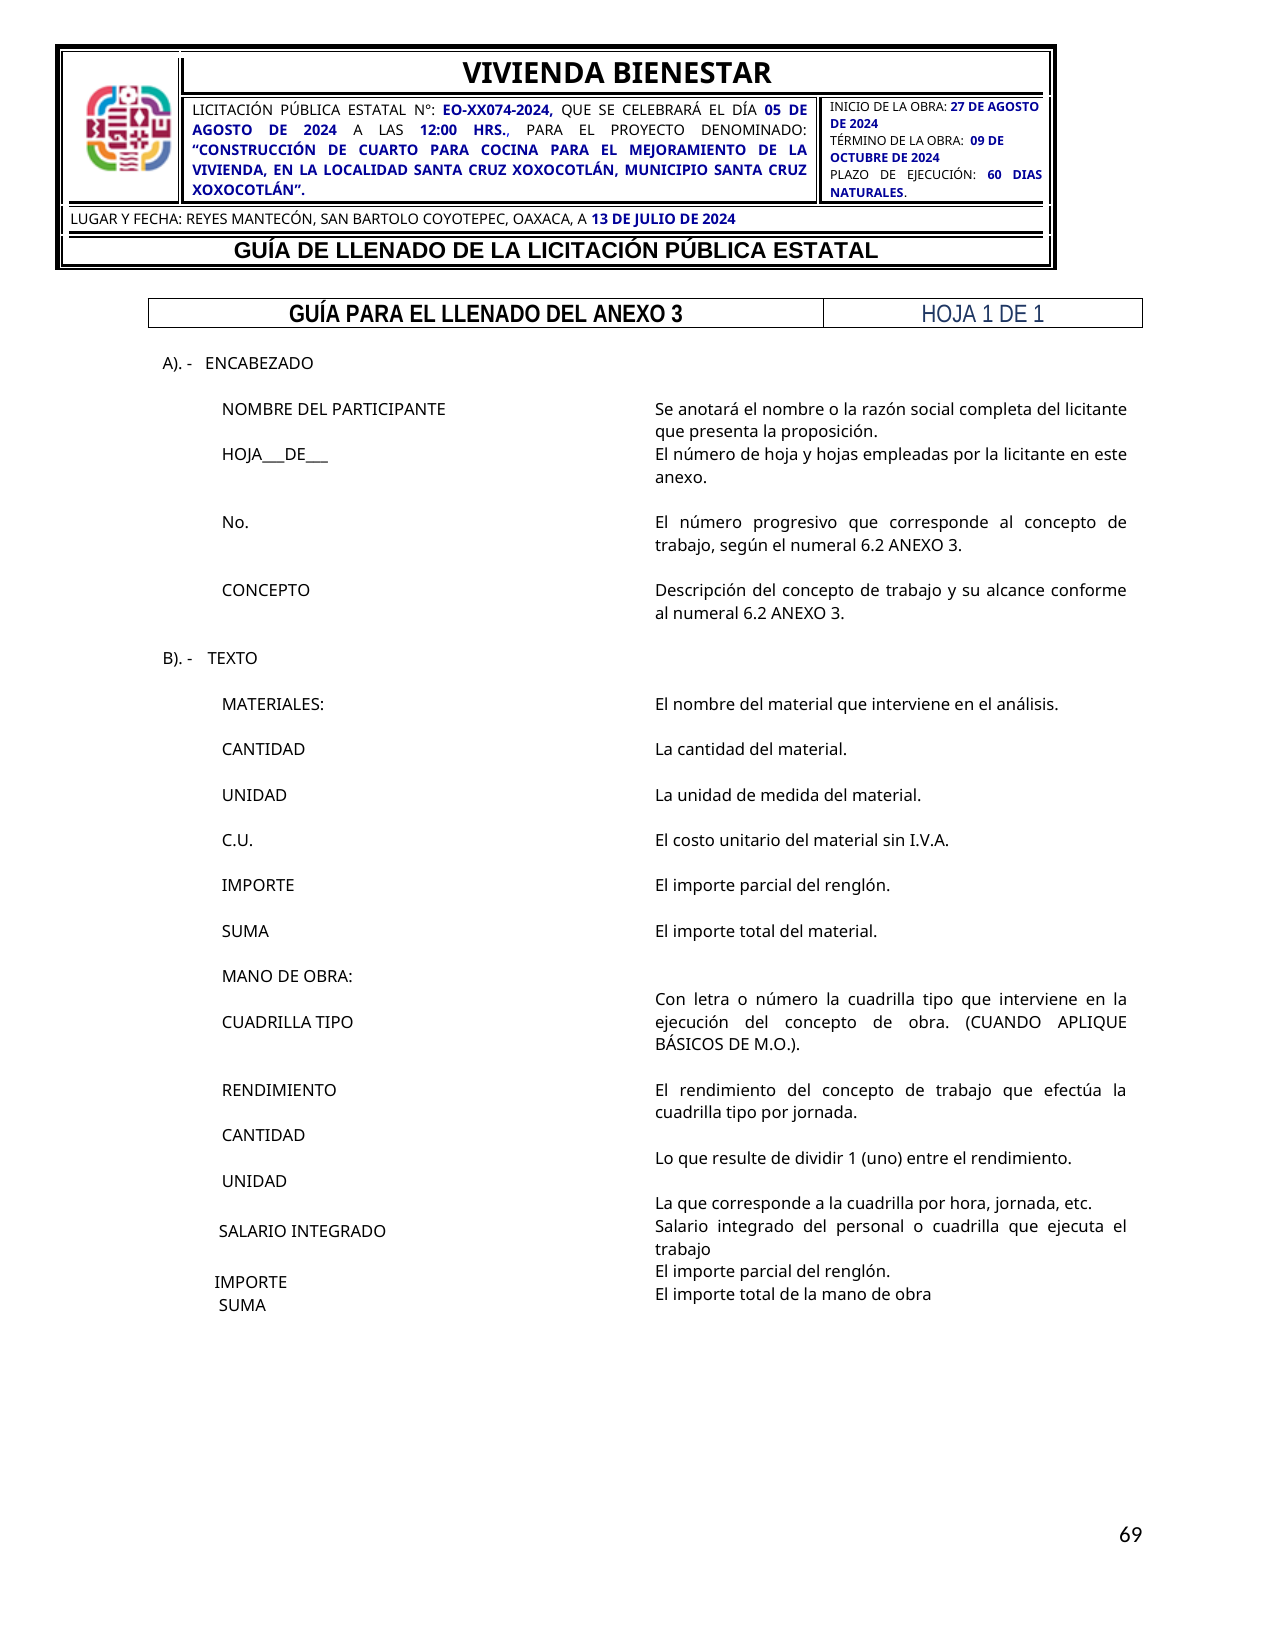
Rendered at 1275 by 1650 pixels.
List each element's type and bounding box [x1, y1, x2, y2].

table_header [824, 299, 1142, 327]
picture [75, 77, 178, 177]
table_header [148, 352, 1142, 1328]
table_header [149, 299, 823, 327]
